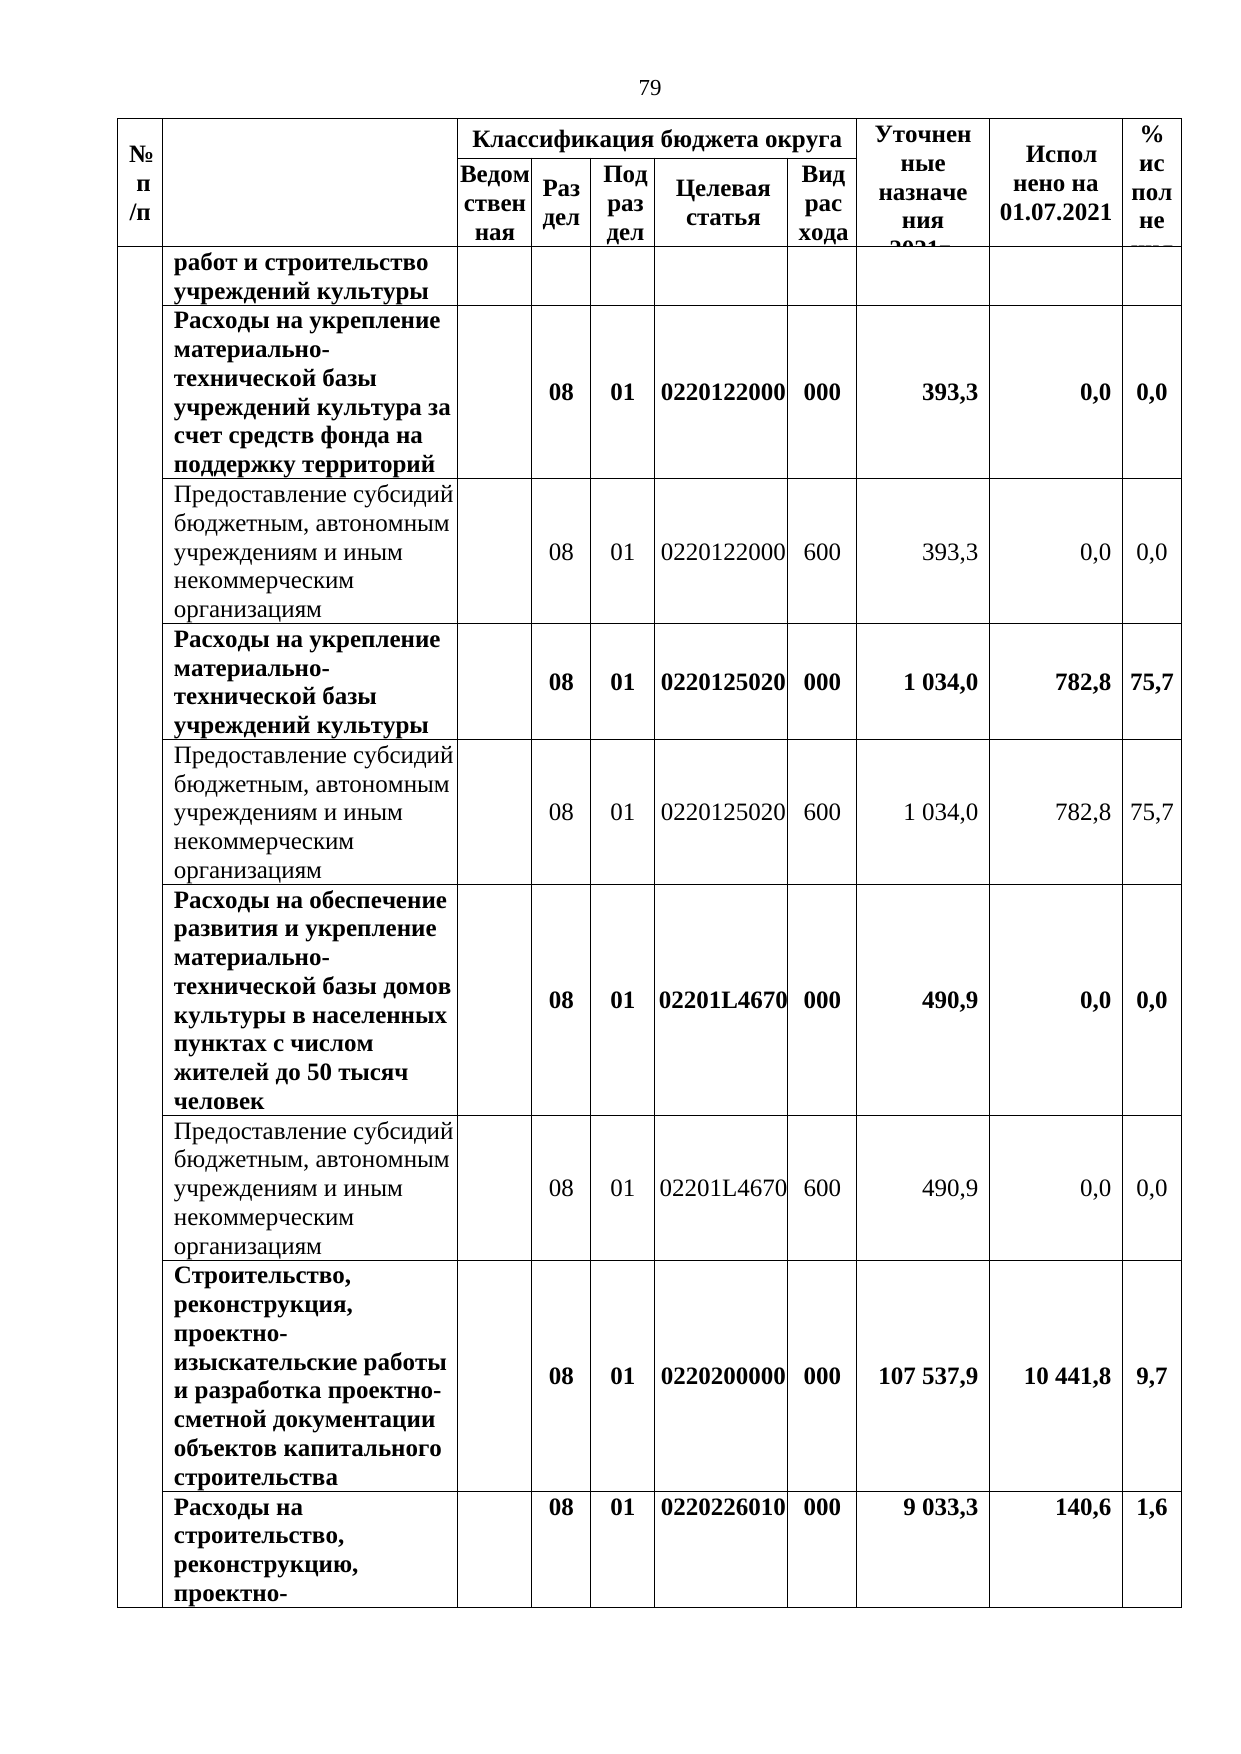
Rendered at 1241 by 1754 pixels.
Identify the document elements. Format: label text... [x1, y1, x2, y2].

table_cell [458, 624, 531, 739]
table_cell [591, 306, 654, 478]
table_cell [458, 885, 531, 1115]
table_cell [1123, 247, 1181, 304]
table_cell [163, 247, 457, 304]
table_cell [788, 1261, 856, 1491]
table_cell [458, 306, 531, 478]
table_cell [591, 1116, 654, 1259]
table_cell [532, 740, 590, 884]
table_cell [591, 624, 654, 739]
table_header № п/п [118, 119, 162, 246]
table_cell Раз дел [532, 159, 590, 246]
table_cell Ведом ствен ная [458, 159, 531, 246]
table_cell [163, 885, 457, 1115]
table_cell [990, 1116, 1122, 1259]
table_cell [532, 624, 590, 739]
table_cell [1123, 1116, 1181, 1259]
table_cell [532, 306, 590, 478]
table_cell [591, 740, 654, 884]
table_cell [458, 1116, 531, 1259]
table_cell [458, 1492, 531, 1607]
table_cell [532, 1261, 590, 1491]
table_header % ис пол не ния [1123, 119, 1181, 246]
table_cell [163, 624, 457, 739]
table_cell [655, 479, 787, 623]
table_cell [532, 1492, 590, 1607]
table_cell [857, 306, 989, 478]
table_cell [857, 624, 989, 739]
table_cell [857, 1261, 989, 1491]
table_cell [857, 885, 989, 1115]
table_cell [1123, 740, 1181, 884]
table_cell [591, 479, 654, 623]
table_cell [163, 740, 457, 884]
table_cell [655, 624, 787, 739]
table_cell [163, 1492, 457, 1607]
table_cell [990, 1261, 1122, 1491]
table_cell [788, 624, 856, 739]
table_header Уточненные назначе ния 2021г. [857, 119, 989, 246]
table_cell Вид рас хода [788, 159, 856, 246]
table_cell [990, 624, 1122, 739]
table_cell Под раз дел [591, 159, 654, 246]
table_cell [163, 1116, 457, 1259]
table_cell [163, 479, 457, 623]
table_header Классификация бюджета округа [458, 119, 856, 157]
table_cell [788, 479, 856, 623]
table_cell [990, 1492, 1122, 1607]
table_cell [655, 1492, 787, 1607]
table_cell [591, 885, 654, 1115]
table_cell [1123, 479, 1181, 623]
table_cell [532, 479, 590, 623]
table_header Испол нено на 01.07.2021 [990, 119, 1122, 246]
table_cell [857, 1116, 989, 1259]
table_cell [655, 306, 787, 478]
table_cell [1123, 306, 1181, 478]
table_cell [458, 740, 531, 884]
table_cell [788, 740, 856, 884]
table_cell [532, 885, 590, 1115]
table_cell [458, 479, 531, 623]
table_cell Целевая статья [655, 159, 787, 246]
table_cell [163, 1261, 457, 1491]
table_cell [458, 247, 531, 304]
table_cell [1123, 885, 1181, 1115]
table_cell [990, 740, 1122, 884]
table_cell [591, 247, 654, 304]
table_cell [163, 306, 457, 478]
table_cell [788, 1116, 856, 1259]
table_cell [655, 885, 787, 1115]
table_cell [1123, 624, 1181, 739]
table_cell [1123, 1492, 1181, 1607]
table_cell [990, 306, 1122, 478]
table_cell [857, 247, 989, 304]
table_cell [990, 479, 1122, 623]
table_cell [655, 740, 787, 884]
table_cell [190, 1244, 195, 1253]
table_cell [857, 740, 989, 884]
table_header [163, 119, 457, 246]
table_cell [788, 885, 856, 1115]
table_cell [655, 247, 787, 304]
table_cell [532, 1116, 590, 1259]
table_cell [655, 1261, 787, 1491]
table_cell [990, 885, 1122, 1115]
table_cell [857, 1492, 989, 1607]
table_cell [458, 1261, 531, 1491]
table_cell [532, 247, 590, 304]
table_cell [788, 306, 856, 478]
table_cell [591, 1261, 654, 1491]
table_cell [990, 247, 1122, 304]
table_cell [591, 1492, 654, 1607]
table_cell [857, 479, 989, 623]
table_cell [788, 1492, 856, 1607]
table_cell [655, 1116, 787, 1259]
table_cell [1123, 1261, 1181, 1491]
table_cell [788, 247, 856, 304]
